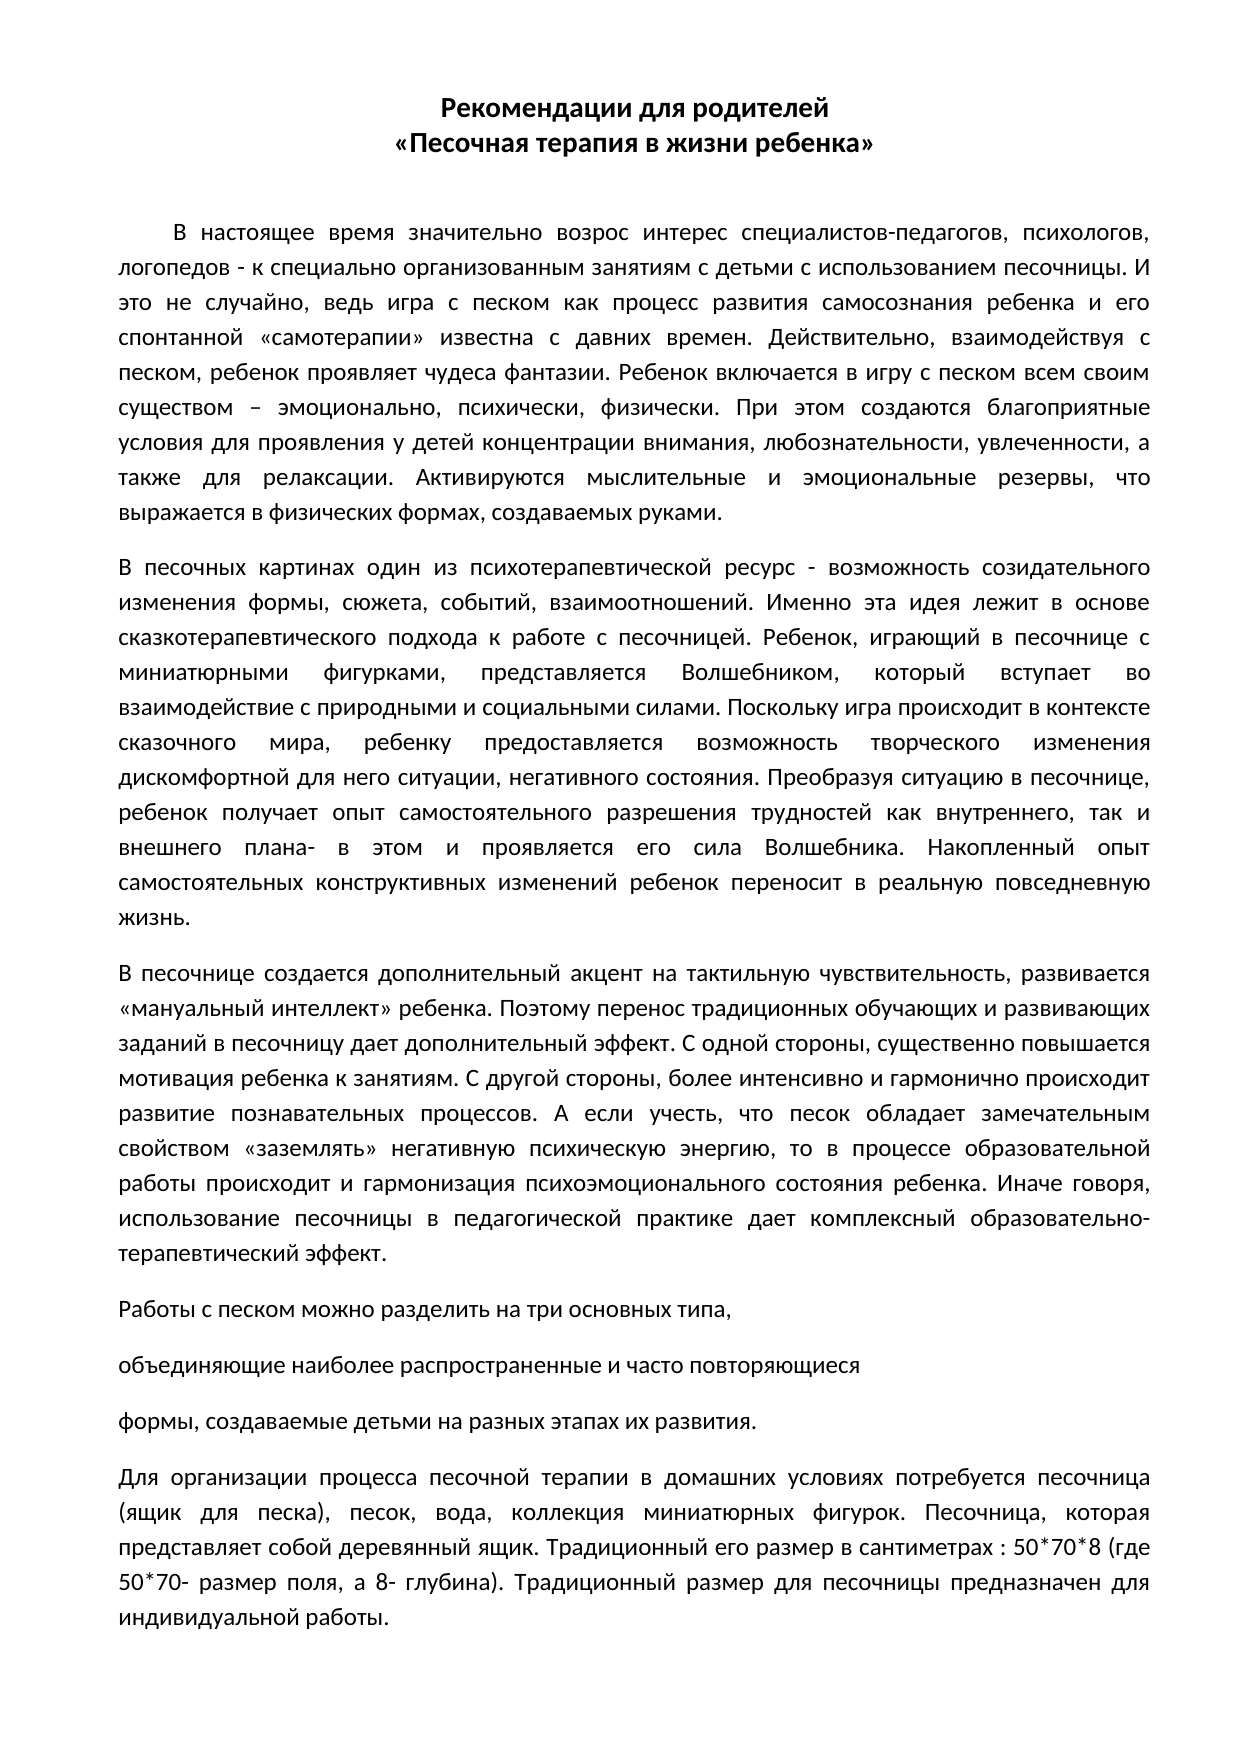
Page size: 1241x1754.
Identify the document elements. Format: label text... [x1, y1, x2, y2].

text Для организации процесса песочной терапии в домашних условиях потребуется песочница (ящик для песка), песок, вода, коллекция миниатюрных фигурок. Песочница, которая представляет собой деревянный ящик. Традиционный его размер в сантиметрах : 50*70*8 (где 50*70- размер поля, а 8- глубина). Традиционный размер для песочницы предназначен для индивидуальной работы. [118, 1461, 1152, 1631]
text В песочнице создается дополнительный акцент на тактильную чувствительность, развивается «мануальный интеллект» ребенка. Поэтому перенос традиционных обучающих и развивающих заданий в песочницу дает дополнительный эффект. С одной стороны, существенно повышается мотивация ребенка к занятиям. С другой стороны, более интенсивно и гармонично происходит развитие познавательных процессов. А если учесть, что песок обладает замечательным свойством «заземлять» негативную психическую энергию, то в процессе образовательной работы происходит и гармонизация психоэмоционального состояния ребенка. Иначе говоря, использование песочницы в педагогической практике дает комплексный образовательно- терапевтический эффект. [118, 957, 1152, 1268]
text формы, создаваемые детьми на разных этапах их развития. [118, 1405, 1152, 1435]
text объединяющие наиболее распространенные и часто повторяющиеся [118, 1349, 1152, 1379]
text «Песочная терапия в жизни ребенка» [118, 124, 1152, 160]
text Рекомендации для родителей [118, 89, 1152, 124]
text Работы с песком можно разделить на три основных типа, [118, 1293, 1152, 1324]
text В песочных картинах один из психотерапевтической ресурс - возможность созидательного изменения формы, сюжета, событий, взаимоотношений. Именно эта идея лежит в основе сказкотерапевтического подхода к работе с песочницей. Ребенок, играющий в песочнице с миниатюрными фигурками, представляется Волшебником, который вступает во взаимодействие с природными и социальными силами. Поскольку игра происходит в контексте сказочного мира, ребенку предоставляется возможность творческого изменения дискомфортной для него ситуации, негативного состояния. Преобразуя ситуацию в песочнице, ребенок получает опыт самостоятельного разрешения трудностей как внутреннего, так и внешнего плана- в этом и проявляется его сила Волшебника. Накопленный опыт самостоятельных конструктивных изменений ребенок переносит в реальную повседневную жизнь. [118, 552, 1152, 932]
text В настоящее время значительно возрос интерес специалистов-педагогов, психологов, логопедов - к специально организованным занятиям с детьми с использованием песочницы. И это не случайно, ведь игра с песком как процесс развития самосознания ребенка и его спонтанной «самотерапии» известна с давних времен. Действительно, взаимодействуя с песком, ребенок проявляет чудеса фантазии. Ребенок включается в игру с песком всем своим существом – эмоционально, психически, физически. При этом создаются благоприятные условия для проявления у детей концентрации внимания, любознательности, увлеченности, а также для релаксации. Активируются мыслительные и эмоциональные резервы, что выражается в физических формах, создаваемых руками. [118, 216, 1152, 526]
